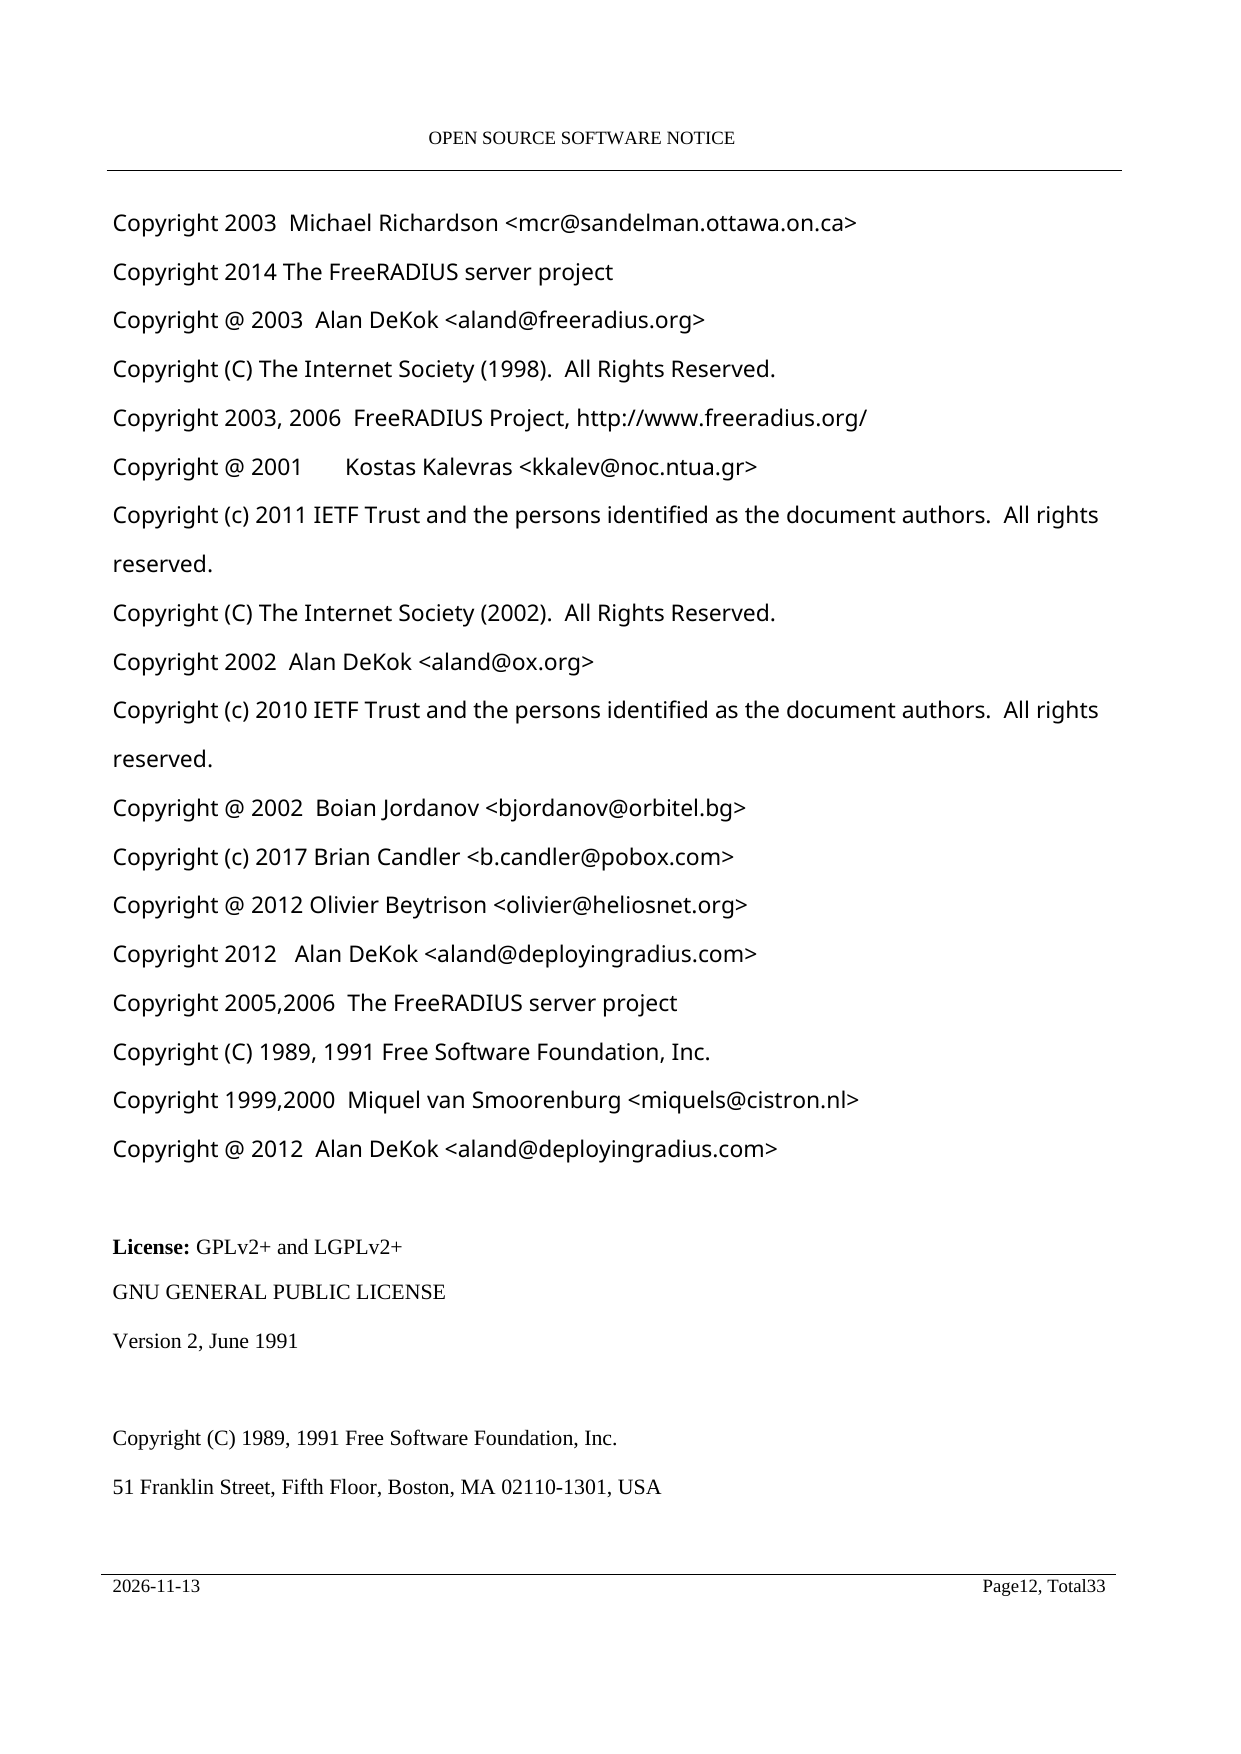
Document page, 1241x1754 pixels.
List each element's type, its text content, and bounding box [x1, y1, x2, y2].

text License: GPLv2+ and LGPLv2+ [112, 1230, 1128, 1263]
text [112, 206, 1128, 1214]
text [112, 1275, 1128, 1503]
